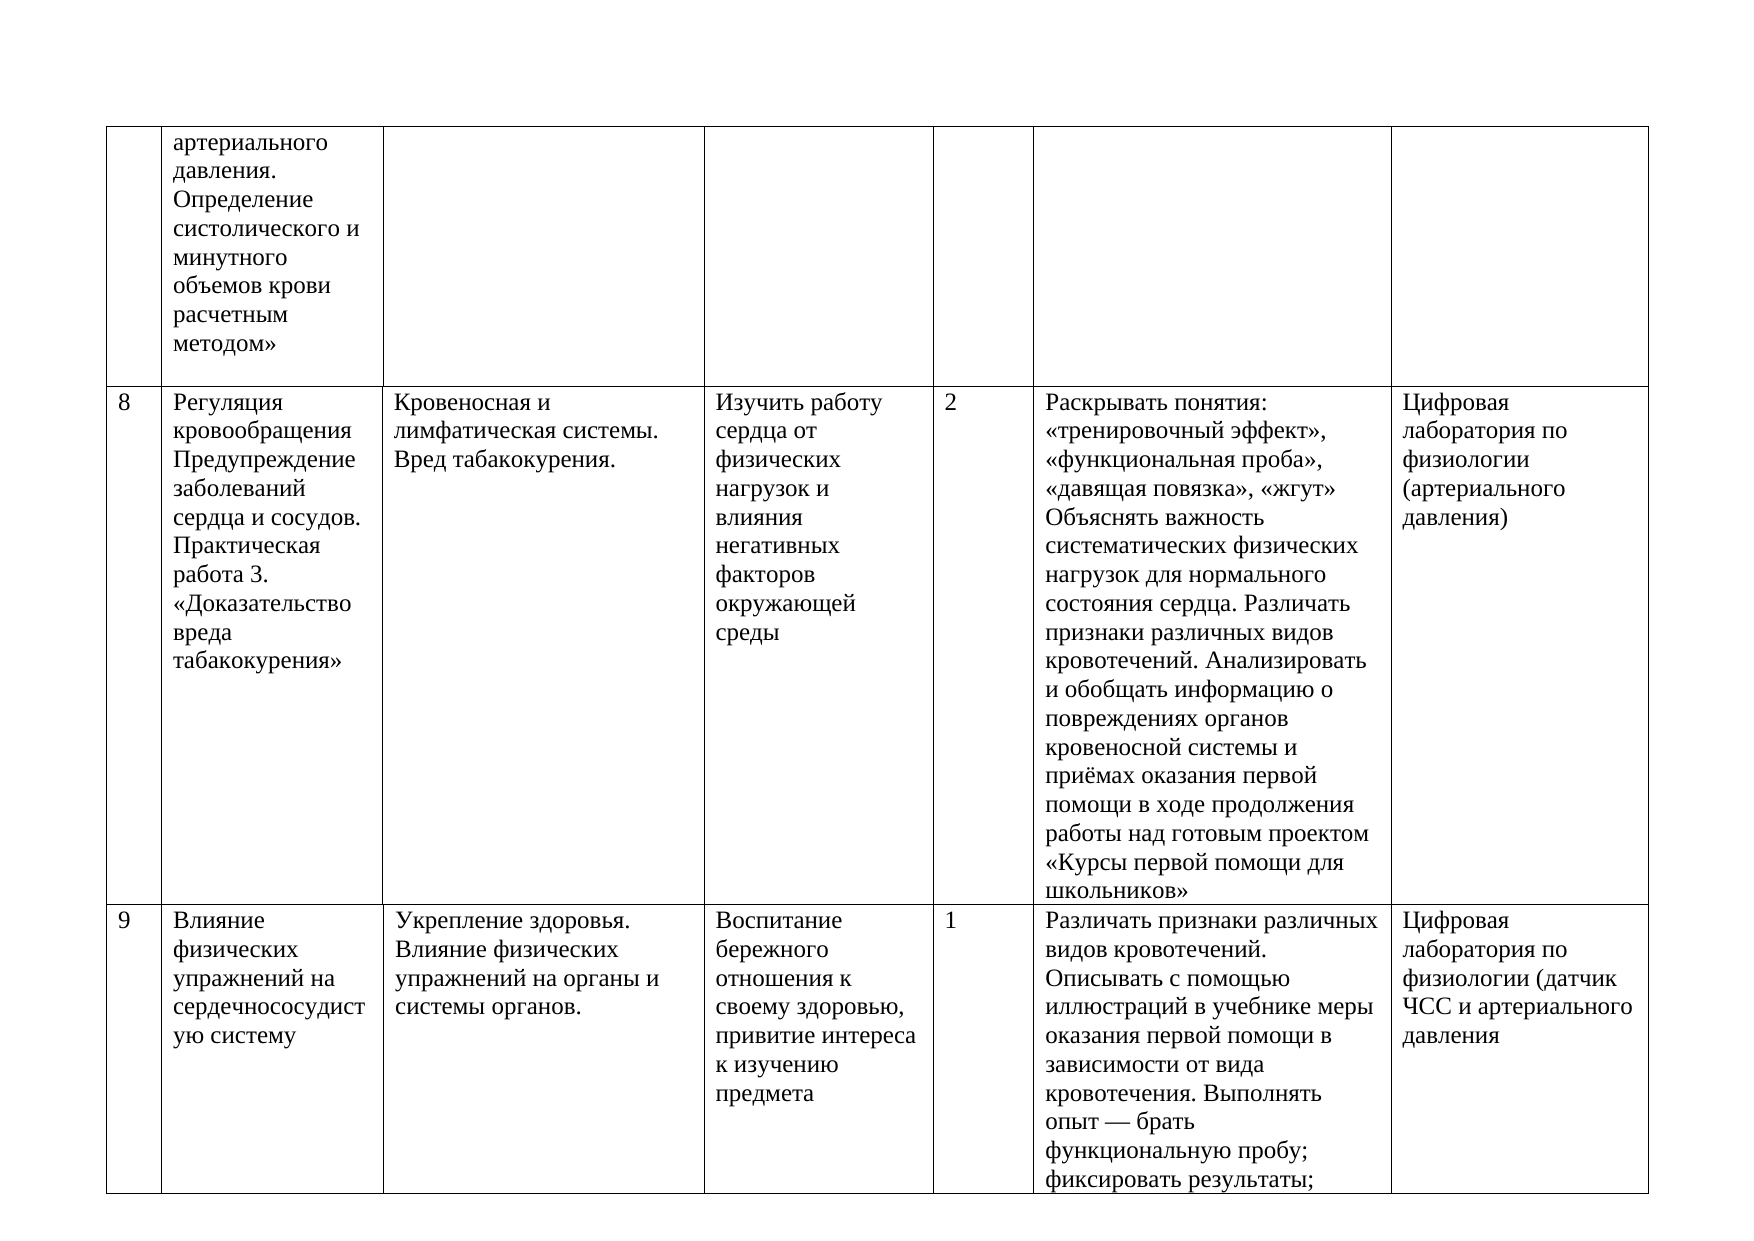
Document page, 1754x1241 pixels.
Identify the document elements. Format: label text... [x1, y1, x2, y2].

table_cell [162, 127, 383, 386]
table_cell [162, 905, 383, 1193]
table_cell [1034, 127, 1391, 386]
table_cell 9 [107, 905, 161, 1193]
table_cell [1034, 905, 1391, 1193]
table_cell 3 [934, 127, 1033, 386]
table_cell Кровеносная и лимфатическая системы. Вред табакокурения. [383, 387, 704, 904]
table_cell Цифровая лаборатория по физиологии (артериального давления) [1392, 387, 1648, 904]
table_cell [1392, 127, 1648, 386]
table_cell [384, 905, 704, 1193]
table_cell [1392, 905, 1648, 1193]
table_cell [384, 127, 704, 386]
table_cell 2 [934, 387, 1033, 904]
table_cell Раскрывать понятия: «тренировочный эффект», «функциональная проба», «давящая повязка», «жгут» Объяснять важность систематических физических нагрузок для нормального состояния сердца. Различать признаки различных видов кровотечений. Анализировать и обобщать информацию о повреждениях органов кровеносной системы и приёмах оказания первой помощи в ходе продолжения работы над готовым проектом «Курсы первой помощи для школьников» [1034, 387, 1391, 904]
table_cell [705, 127, 933, 386]
table_cell Изучить работу сердца от физических нагрузок и влияния негативных факторов окружающей среды [705, 387, 933, 904]
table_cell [705, 905, 933, 1193]
table_cell 1 [934, 905, 1033, 1193]
table_cell Регуляция кровообращения Предупреждение заболеваний сердца и сосудов. Практическая работа 3. «Доказательство вреда табакокурения» [162, 387, 382, 904]
table_cell 7 [107, 127, 161, 386]
table_cell 8 [107, 387, 161, 904]
